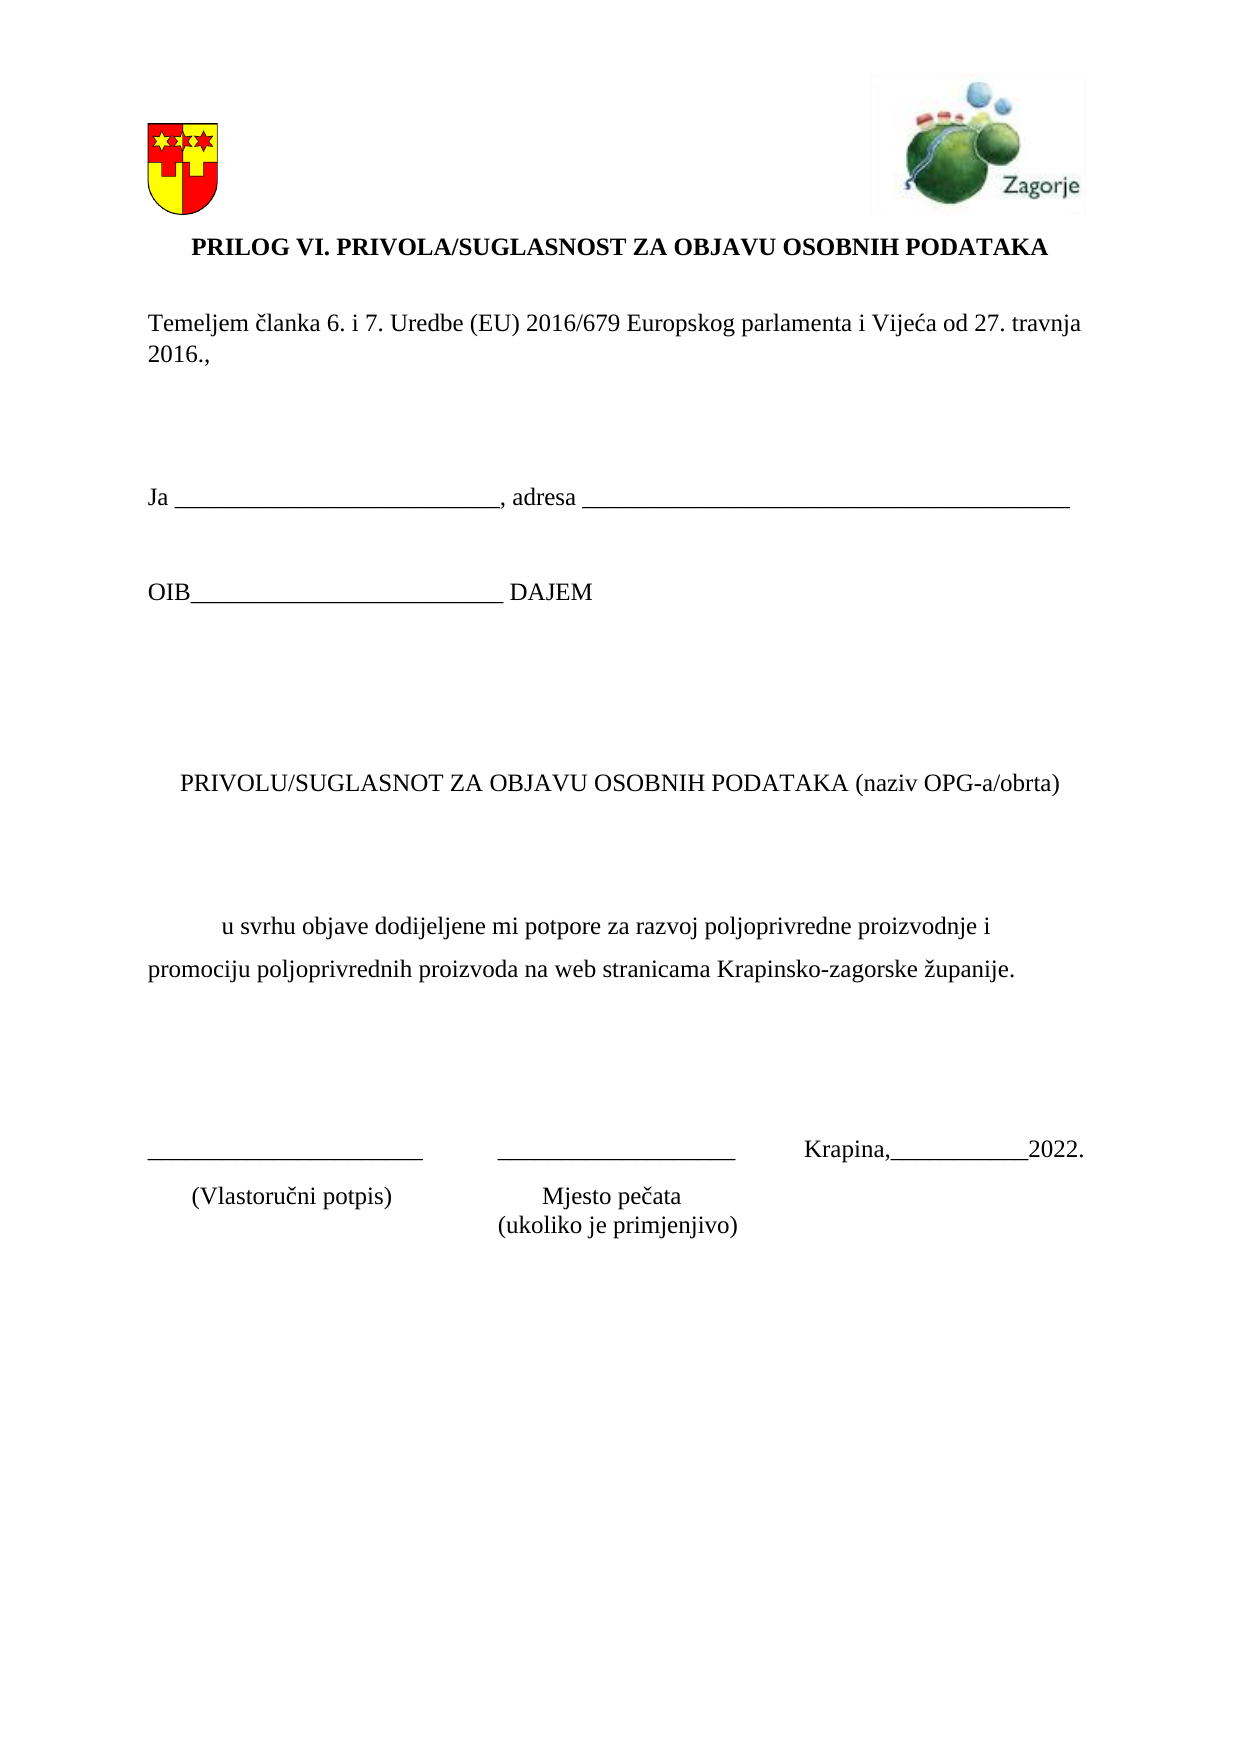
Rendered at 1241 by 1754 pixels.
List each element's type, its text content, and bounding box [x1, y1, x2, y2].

text (Vlastoručni potpis) Mjesto pečata [148, 1181, 1093, 1210]
text OIB_________________________ DAJEM [148, 577, 1093, 606]
text Ja __________________________, adresa _______________________________________ [148, 482, 1093, 511]
picture [869, 73, 1087, 215]
picture [147, 123, 218, 215]
text PRIVOLU/SUGLASNOT ZA OBJAVU OSOBNIH PODATAKA (naziv OPG-a/obrta) [148, 768, 1093, 797]
text u svrhu objave dodijeljene mi potpore za razvoj poljoprivredne proizvodnje i promociju poljoprivrednih proizvoda na web stranicama Krapinsko-zagorske županije. [148, 911, 1093, 983]
text Temeljem članka 6. i 7. Uredbe (EU) 2016/679 Europskog parlamenta i Vijeća od 27. travnja 2016., [148, 308, 1093, 367]
text (ukoliko je primjenjivo) [148, 1210, 1093, 1239]
text ______________________ ___________________ Krapina,___________2022. [148, 1134, 1093, 1162]
